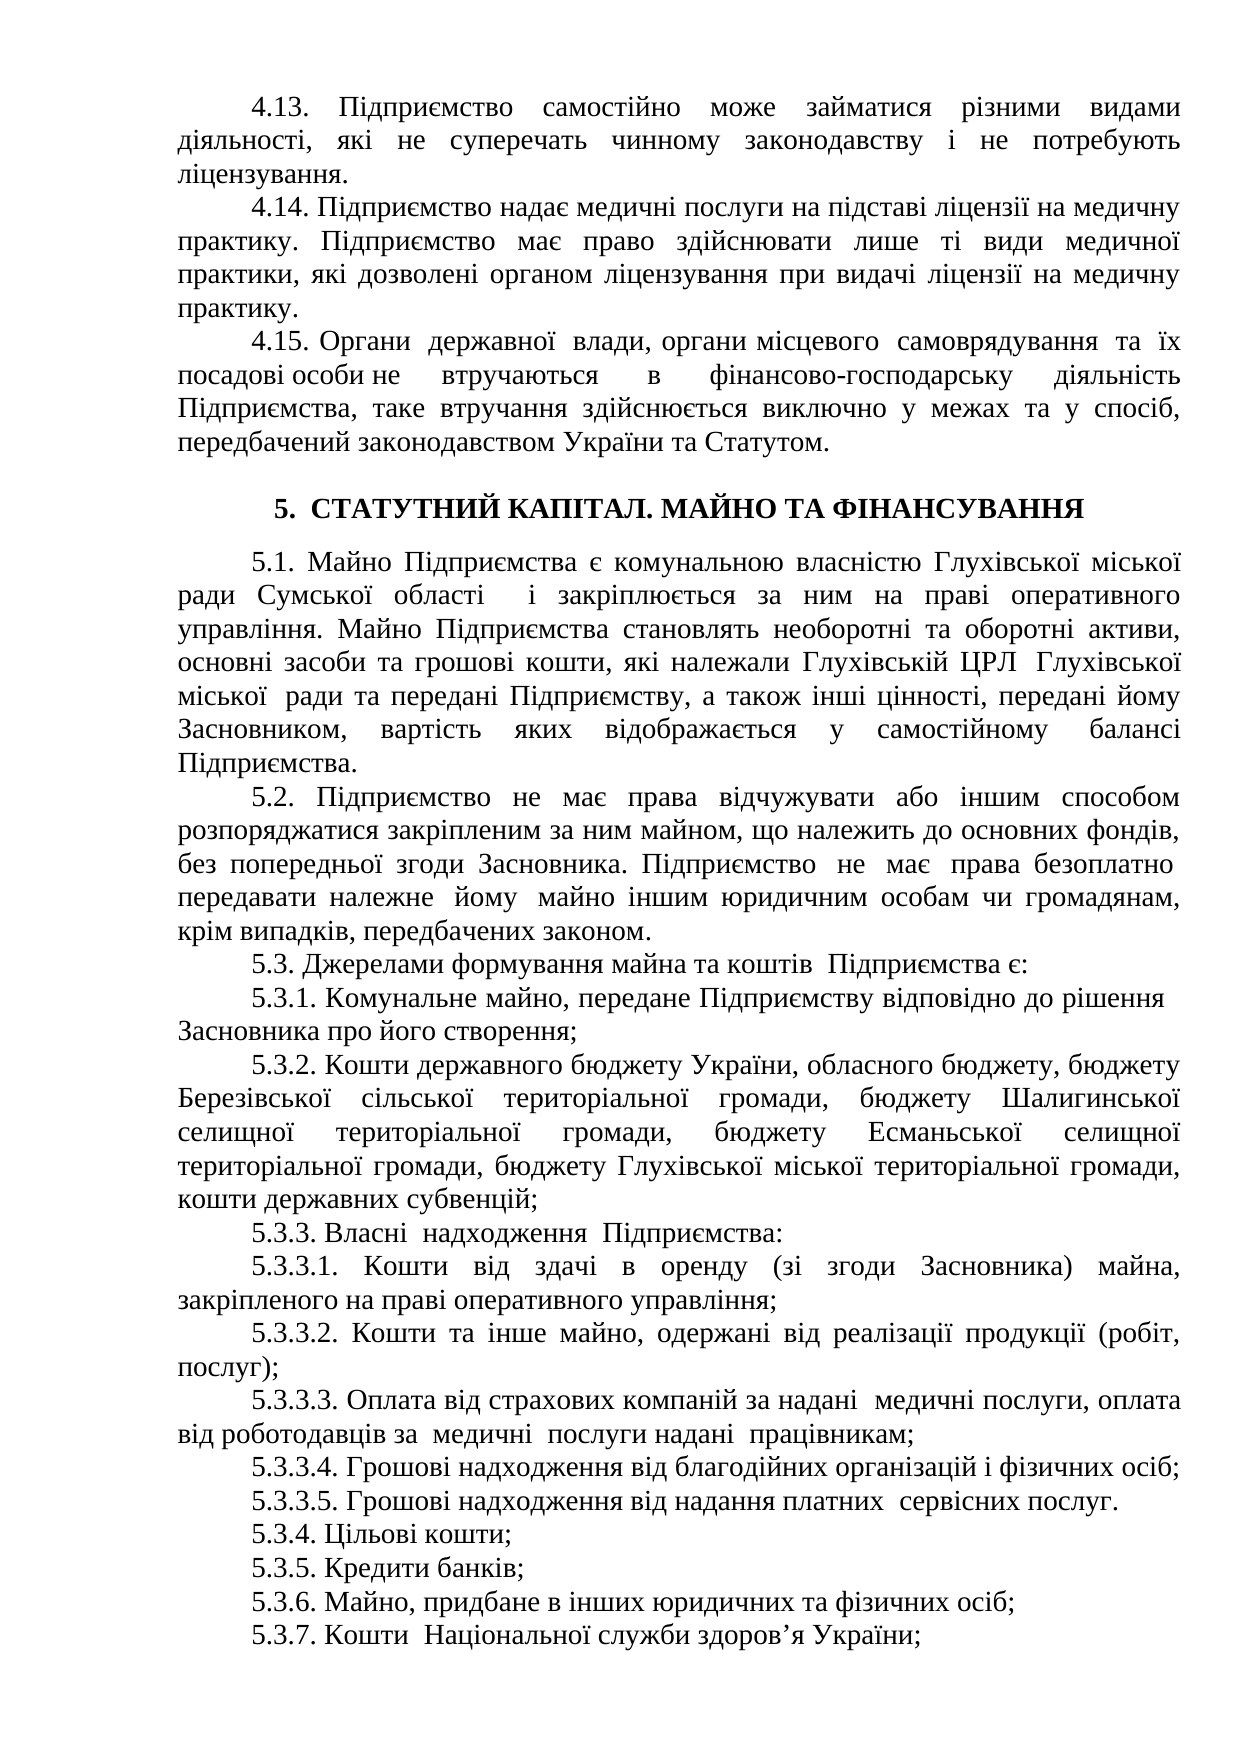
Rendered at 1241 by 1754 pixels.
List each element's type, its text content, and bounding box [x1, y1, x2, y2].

text 5.1. Майно Підприємства є комунальною власністю Глухівської міської ради Сумської області і закріплюється за ним на праві оперативного управління. Майно Підприємства становлять необоротні та оборотні активи, основні засоби та грошові кошти, які належали Глухівській ЦРЛ Глухівської міської ради та передані Підприємству, а також інші цінності, передані йому Засновником, вартість яких відображається у самостійному балансі Підприємства. [177, 544, 1181, 779]
text 5.3.3.1. Кошти від здачі в оренду (зі згоди Засновника) майна, закріпленого на праві оперативного управління; [177, 1248, 1181, 1315]
text 5.3.3.4. Грошові надходження від благодійних організацій і фізичних осіб; [177, 1449, 1181, 1483]
text 4.15. Органи державної влади, органи місцевого самоврядування та їх посадові особи не втручаються в фінансово-господарську діяльність Підприємства, таке втручання здійснюється виключно у межах та у спосіб, передбачений законодавством України та Статутом. [177, 323, 1181, 458]
text 5.2. Підприємство не має права відчужувати або іншим способом розпоряджатися закріпленим за ним майном, що належить до основних фондів, без попередньої згоди Засновника. Підприємство не має права безоплатно передавати належне йому майно іншим юридичним особам чи громадянам, крім випадків, передбачених законом. [177, 779, 1181, 946]
text 5.3.3.3. Оплата від страхових компаній за надані медичні послуги, оплата від роботодавців за медичні послуги надані працівникам; [177, 1382, 1181, 1449]
text 5.3.1. Комунальне майно, передане Підприємству відповідно до рішення Засновника про його створення; [177, 980, 1181, 1047]
text 4.14. Підприємство надає медичні послуги на підставі ліцензії на медичну практику. Підприємство має право здійснювати лише ті види медичної практики, які дозволені органом ліцензування при видачі ліцензії на медичну практику. [177, 189, 1181, 323]
text 5.3. Джерелами формування майна та коштів Підприємства є: [177, 946, 1181, 980]
text 5. СТАТУТНИЙ КАПІТАЛ. МАЙНО ТА ФІНАНСУВАННЯ [177, 491, 1181, 525]
text 4.13. Підприємство самостійно може займатися різними видами діяльності, які не суперечать чинному законодавству і не потребують ліцензування. [177, 89, 1181, 189]
text 5.3.6. Майно, придбане в інших юридичних та фізичних осіб; [177, 1584, 1181, 1617]
text 5.3.4. Цільові кошти; [177, 1517, 1181, 1550]
text 5.3.7. Кошти Національної служби здоров’я України; [177, 1617, 1181, 1651]
text 5.3.3. Власні надходження Підприємства: [177, 1215, 1181, 1248]
text 5.3.3.5. Грошові надходження від надання платних сервісних послуг. [177, 1483, 1181, 1517]
text 5.3.3.2. Кошти та інше майно, одержані від реалізації продукції (робіт, послуг); [177, 1315, 1181, 1382]
text 5.3.2. Кошти державного бюджету України, обласного бюджету, бюджету Березівської сільської територіальної громади, бюджету Шалигинської селищної територіальної громади, бюджету Есманьської селищної територіальної громади, бюджету Глухівської міської територіальної громади, кошти державних субвенцій; [177, 1047, 1181, 1215]
text 5.3.5. Кредити банків; [177, 1550, 1181, 1584]
